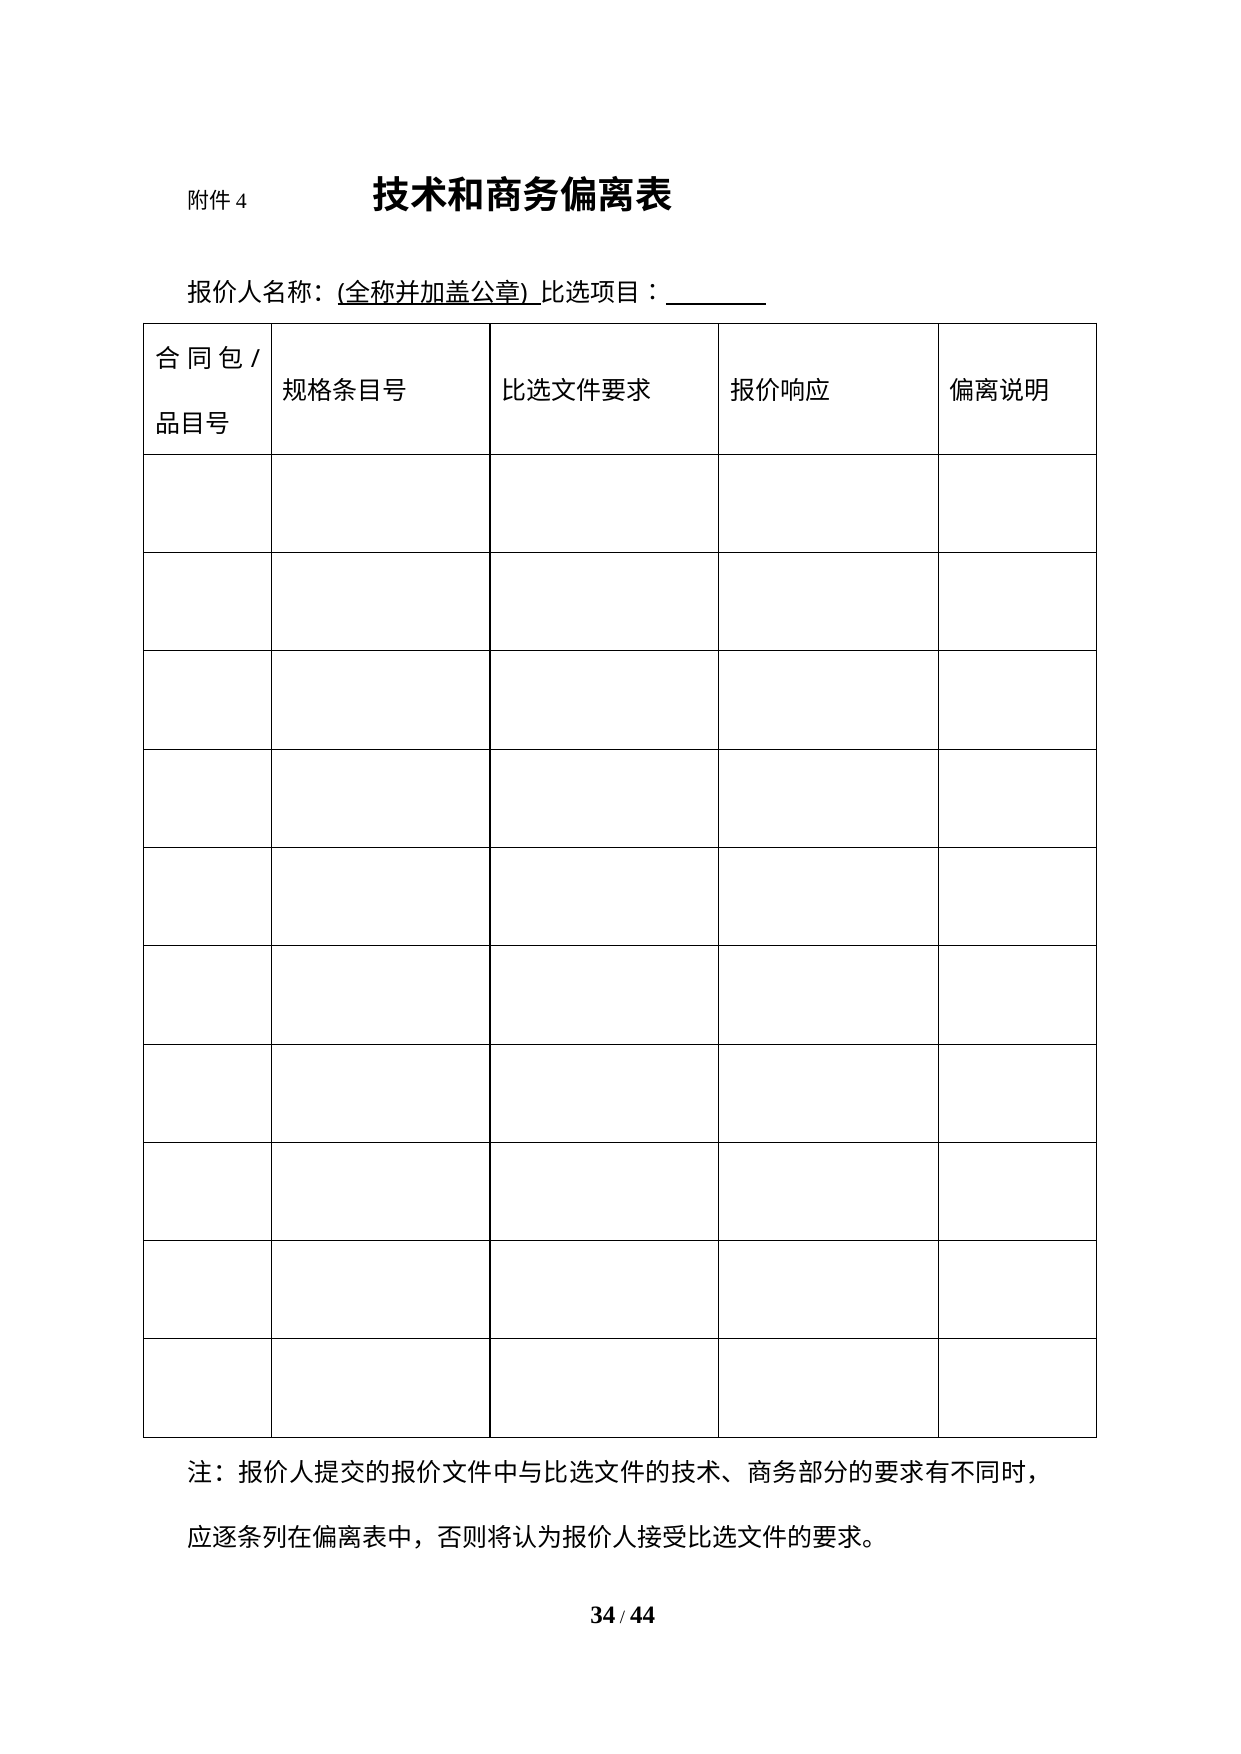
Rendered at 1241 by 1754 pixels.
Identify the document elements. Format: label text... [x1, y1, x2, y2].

table_header 偏离说明 [939, 324, 1096, 454]
table_cell [939, 455, 1096, 552]
table_cell [272, 1339, 489, 1437]
table_cell [144, 1143, 271, 1240]
table_cell [491, 455, 718, 552]
text 注：报价人提交的报价文件中与比选文件的技术、商务部分的要求有不同时，应逐条列在偏离表中，否则将认为报价人接受比选文件的要求。 [187, 1438, 1053, 1568]
table_cell [144, 1045, 271, 1142]
table_cell [144, 553, 271, 650]
table_cell [144, 946, 271, 1043]
table_header 比选文件要求 [491, 324, 718, 454]
table_cell [272, 946, 489, 1043]
table_cell [939, 848, 1096, 945]
table_cell [491, 750, 718, 847]
table_cell [939, 553, 1096, 650]
table_cell [272, 455, 489, 552]
table_cell [939, 651, 1096, 748]
table_cell [939, 946, 1096, 1043]
table_cell [719, 1241, 938, 1338]
table_cell [939, 1143, 1096, 1240]
table_header 报价响应 [719, 324, 938, 454]
table_cell [939, 750, 1096, 847]
table_cell [272, 848, 489, 945]
table_cell [719, 1143, 938, 1240]
table_cell [719, 1339, 938, 1437]
table_cell [144, 848, 271, 945]
table_cell [144, 455, 271, 552]
table_cell [719, 1045, 938, 1142]
table_cell [491, 848, 718, 945]
table_cell [272, 750, 489, 847]
table_cell [939, 1339, 1096, 1437]
table_cell [719, 455, 938, 552]
table_cell [144, 1339, 271, 1437]
table_cell [144, 750, 271, 847]
table_cell [144, 1241, 271, 1338]
table_cell [272, 1241, 489, 1338]
table_cell [491, 1241, 718, 1338]
table_cell [272, 651, 489, 748]
table_header 规格条目号 [272, 324, 489, 454]
table_cell [939, 1241, 1096, 1338]
text 附件4 技术和商务偏离表 [187, 160, 1053, 225]
table_cell [719, 946, 938, 1043]
table_cell [719, 848, 938, 945]
table_cell [272, 1045, 489, 1142]
table_cell [491, 1339, 718, 1437]
table_cell [491, 651, 718, 748]
table_cell [719, 651, 938, 748]
table_cell [491, 553, 718, 650]
table_cell [491, 1045, 718, 1142]
text 报价人名称：(全称并加盖公章) 比选项目∶ [187, 258, 1053, 323]
table_cell [491, 1143, 718, 1240]
table_cell [719, 750, 938, 847]
table_cell [144, 651, 271, 748]
table_cell [272, 553, 489, 650]
table_header 合同包/品目号 [144, 324, 271, 454]
table_cell [719, 553, 938, 650]
table_cell [272, 1143, 489, 1240]
table_cell [939, 1045, 1096, 1142]
table_cell [491, 946, 718, 1043]
